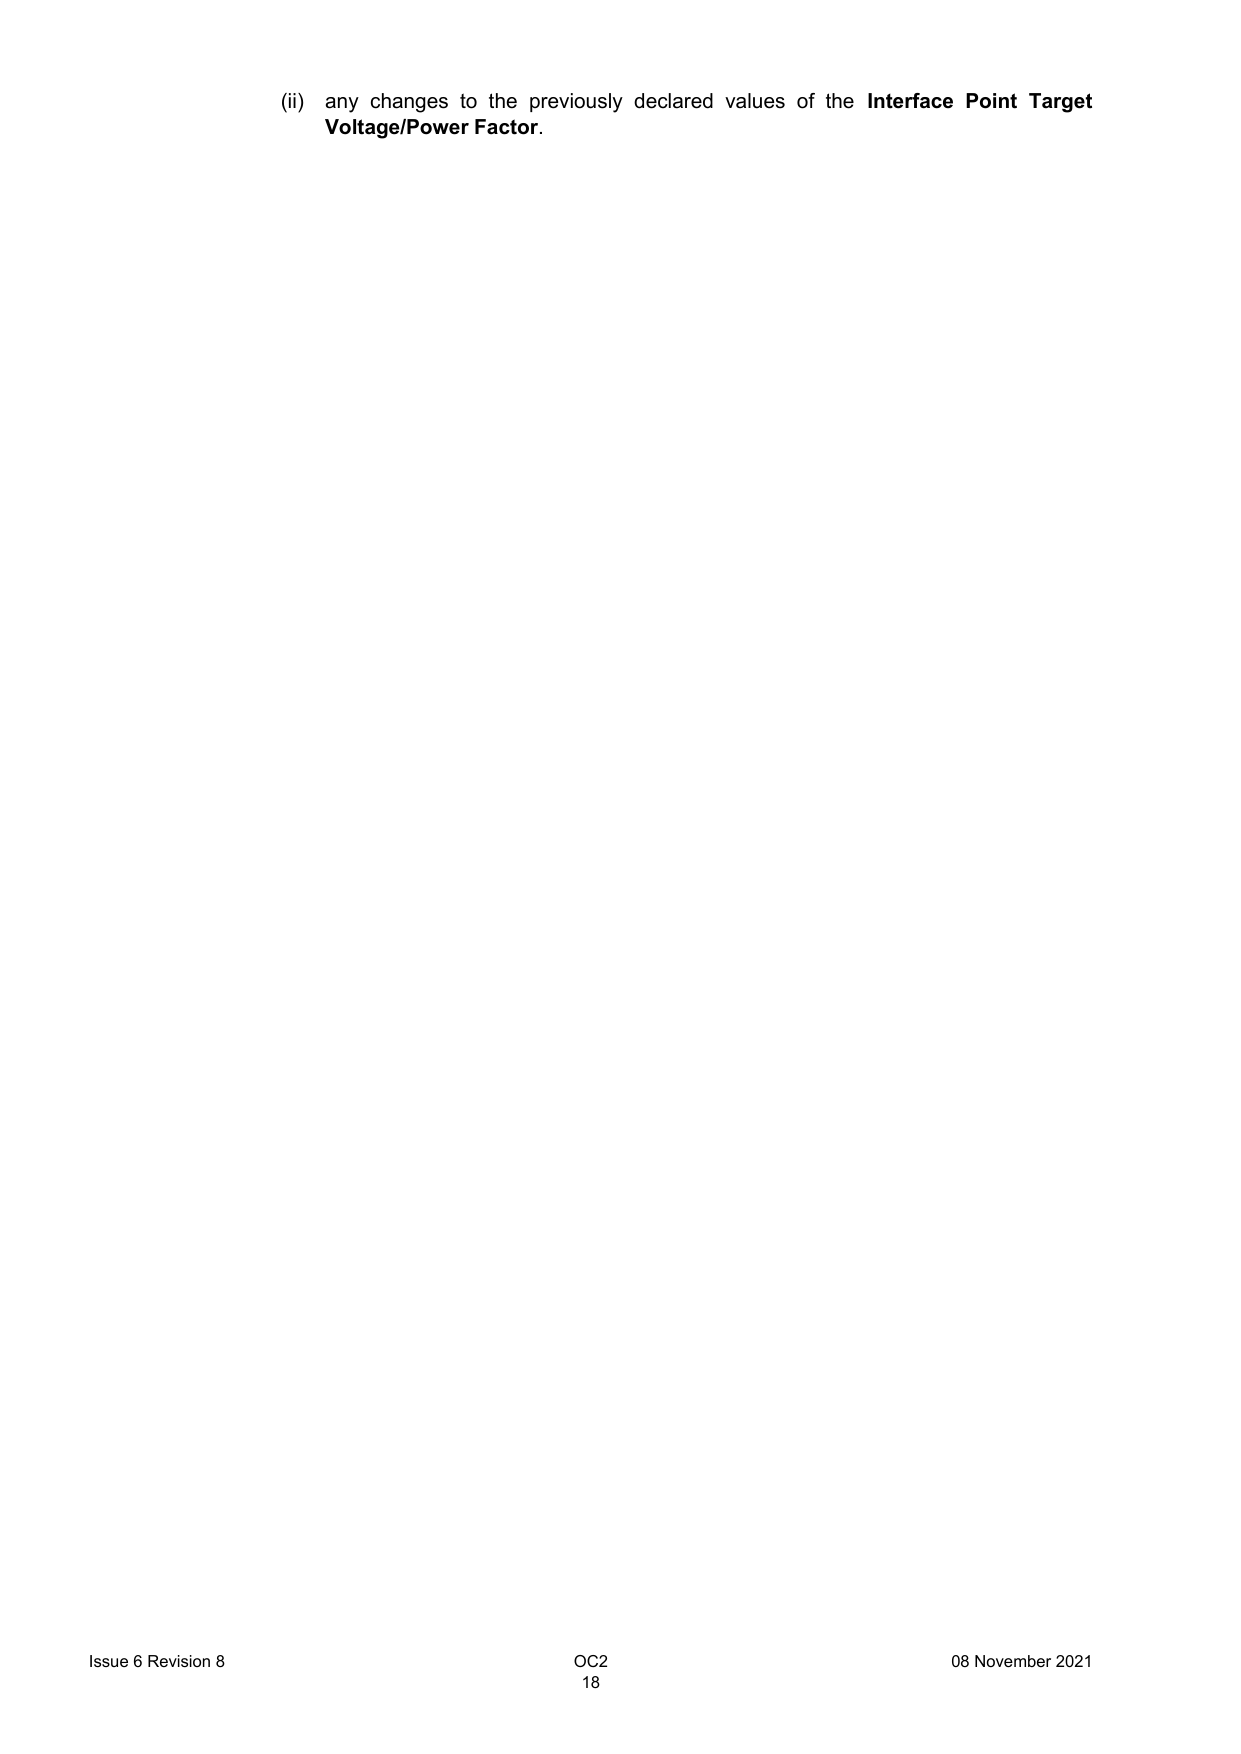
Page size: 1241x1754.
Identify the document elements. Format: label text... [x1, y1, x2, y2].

text (ii) any changes to the previously declared values of the Interface Point Target Voltage/Power Factor. [281, 89, 1092, 139]
